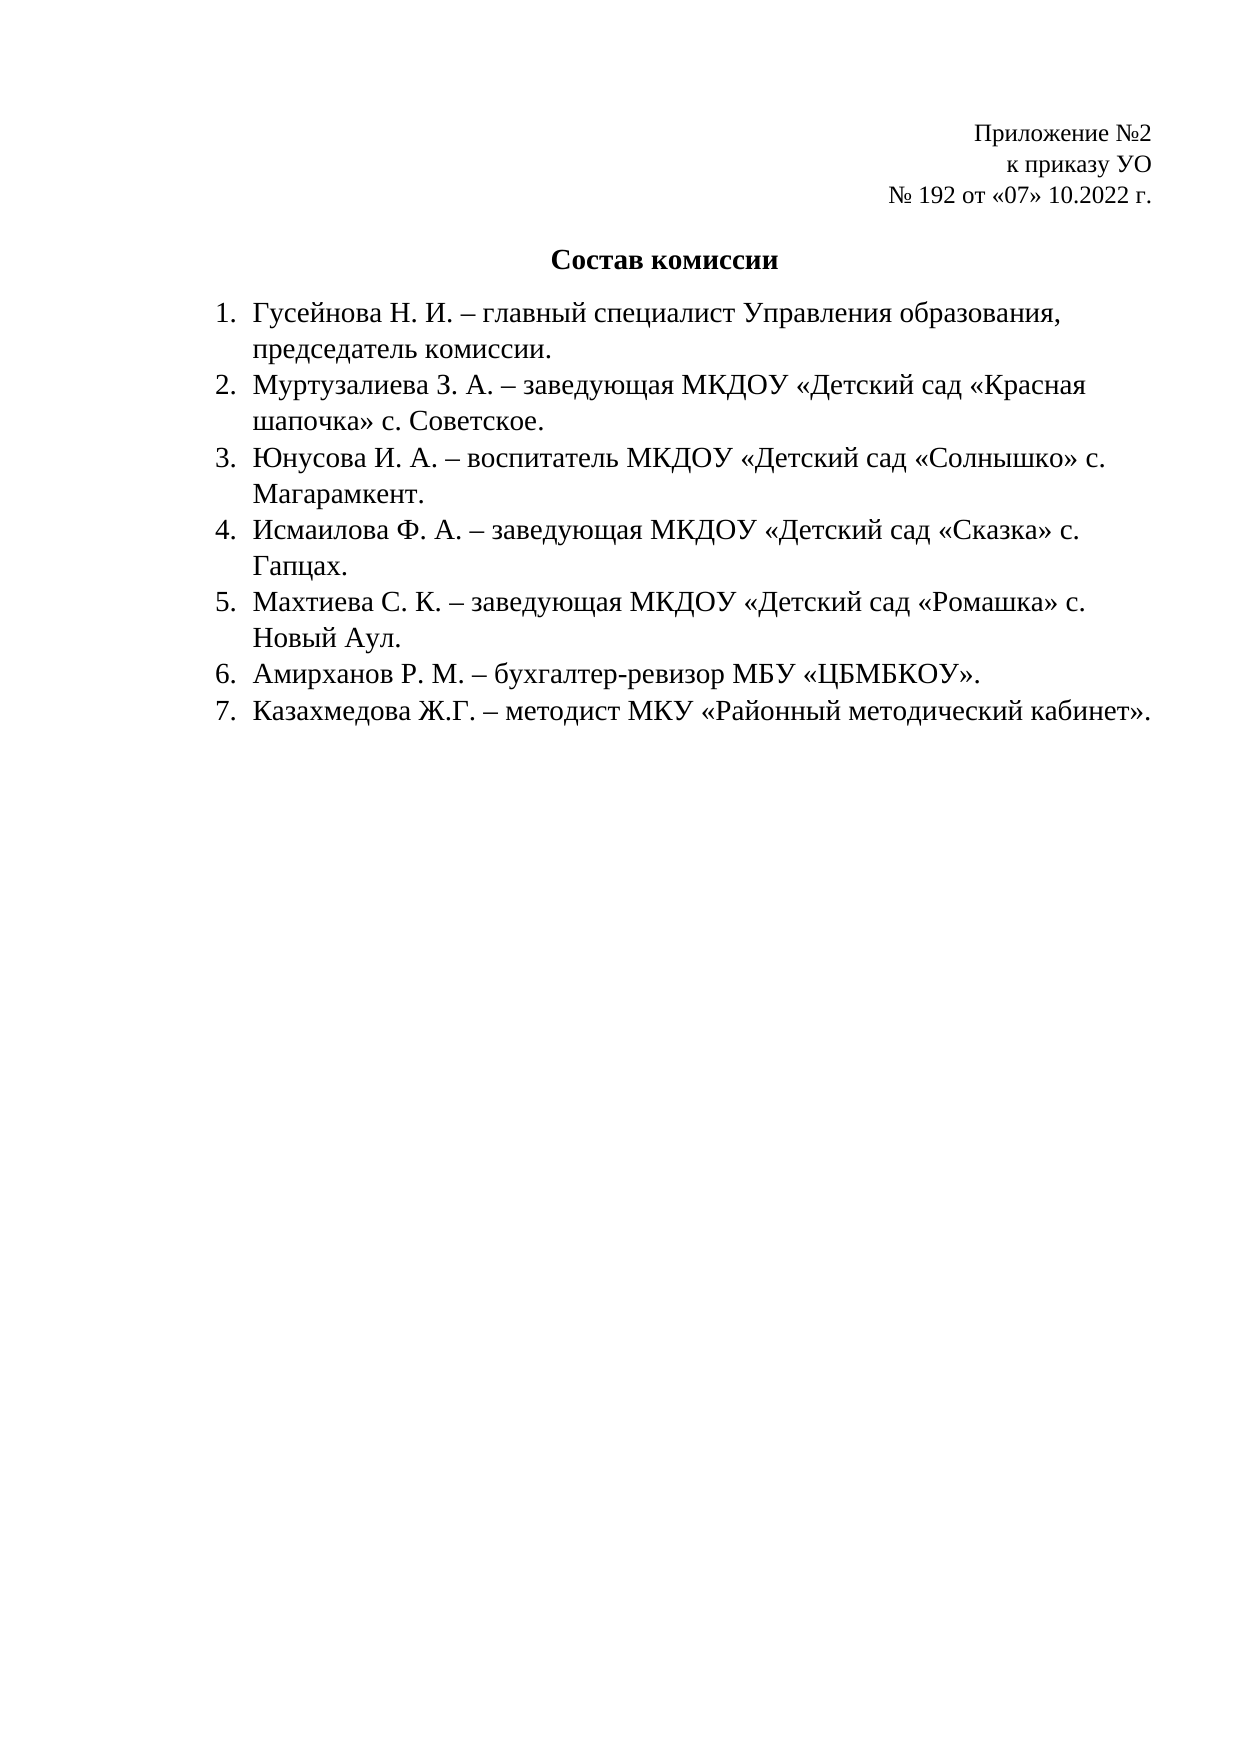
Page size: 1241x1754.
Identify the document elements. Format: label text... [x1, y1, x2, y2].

list Исмаилова Ф. А. – заведующая МКДОУ «Детский сад «Сказка» с. Гапцах. [215, 512, 1152, 582]
list Юнусова И. А. – воспитатель МКДОУ «Детский сад «Солнышко» с. Магарамкент. [215, 440, 1152, 509]
text № 192 от «07» 10.2022 г. [177, 180, 1152, 209]
list Муртузалиева З. А. – заведующая МКДОУ «Детский сад «Красная шапочка» с. Советское. [215, 367, 1152, 437]
text к приказу УО [177, 149, 1152, 178]
list Гусейнова Н. И. – главный специалист Управления образования, председатель комиссии. [215, 295, 1152, 365]
list Махтиева С. К. – заведующая МКДОУ «Детский сад «Ромашка» с. Новый Аул. [215, 584, 1152, 654]
text Приложение №2 [177, 118, 1152, 147]
list Амирханов Р. М. – бухгалтер-ревизор МБУ «ЦБМБКОУ». [215, 657, 1152, 690]
list Казахмедова Ж.Г. – методист МКУ «Районный методический кабинет». [215, 693, 1152, 726]
text Состав комиссии [177, 242, 1152, 276]
